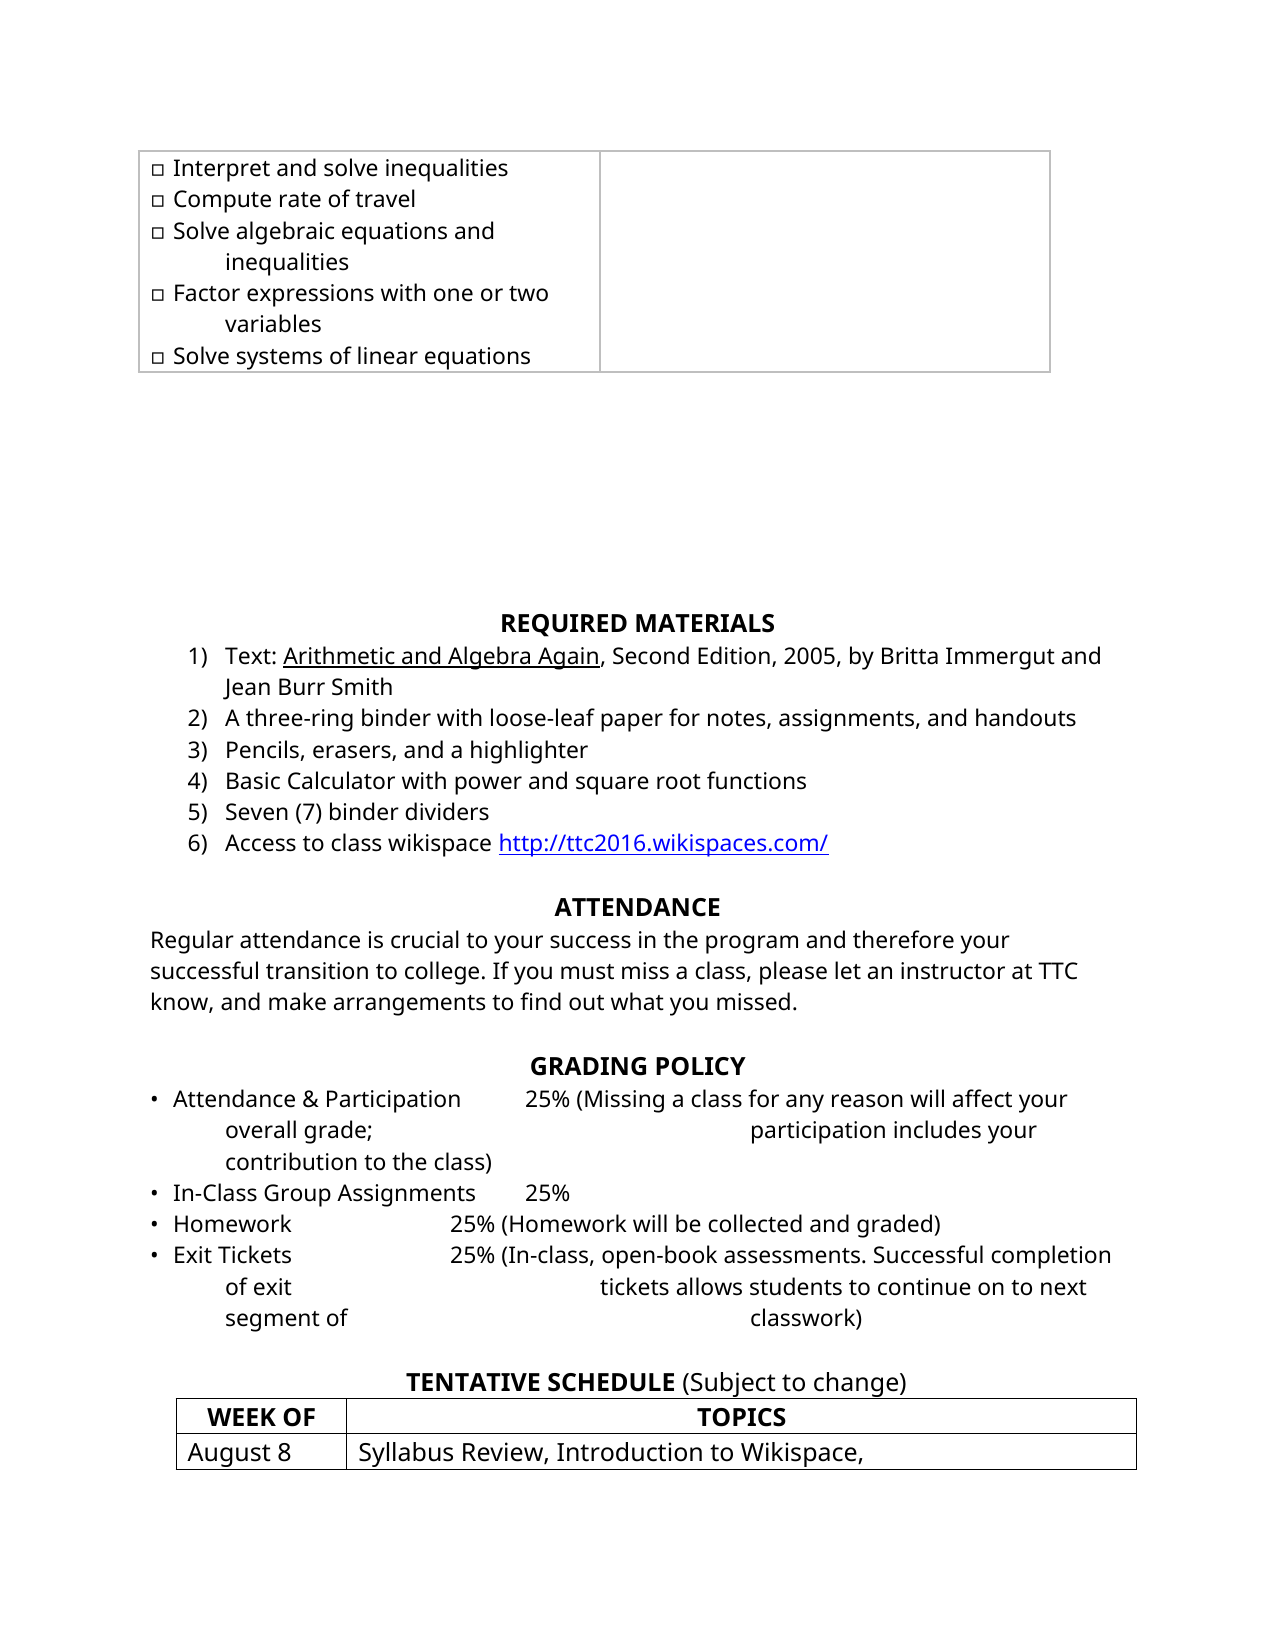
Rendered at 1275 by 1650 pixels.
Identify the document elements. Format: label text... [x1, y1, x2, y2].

list Homework 25% (Homework will be collected and graded) [150, 1208, 1125, 1239]
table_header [140, 152, 599, 371]
table_cell August 8 [177, 1434, 346, 1468]
table_header WEEK OF [177, 1399, 346, 1433]
list Exit Tickets 25% (In-class, open-book assessments. Successful completion of exit tickets allows students to continue on to next segment of classwork) [150, 1239, 1125, 1333]
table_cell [347, 1434, 1136, 1468]
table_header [601, 152, 1049, 371]
list Basic Calculator with power and square root functions [187, 765, 1125, 796]
list Text: Arithmetic and Algebra Again, Second Edition, 2005, by Britta Immergut and Jean Burr Smith [187, 640, 1125, 702]
text ATTENDANCE [150, 890, 1125, 924]
list Seven (7) binder dividers [187, 796, 1125, 827]
text TENTATIVE SCHEDULE (Subject to change) [187, 1364, 1125, 1398]
list Access to class wikispace http://ttc2016.wikispaces.com/ [187, 827, 1125, 858]
text Regular attendance is crucial to your success in the program and therefore your successful transition to college. If you must miss a class, please let an instructor at TTC know, and make arrangements to find out what you missed. [150, 924, 1125, 1018]
text REQUIRED MATERIALS [150, 606, 1125, 640]
table_header TOPICS [347, 1399, 1136, 1433]
list A three-ring binder with loose-leaf paper for notes, assignments, and handouts [187, 702, 1125, 733]
list Attendance & Participation 25% (Missing a class for any reason will affect your overall grade; participation includes your contribution to the class) [150, 1083, 1125, 1177]
list Pencils, erasers, and a highlighter [187, 733, 1125, 765]
text GRADING POLICY [150, 1049, 1125, 1083]
list In-Class Group Assignments 25% [150, 1177, 1125, 1208]
